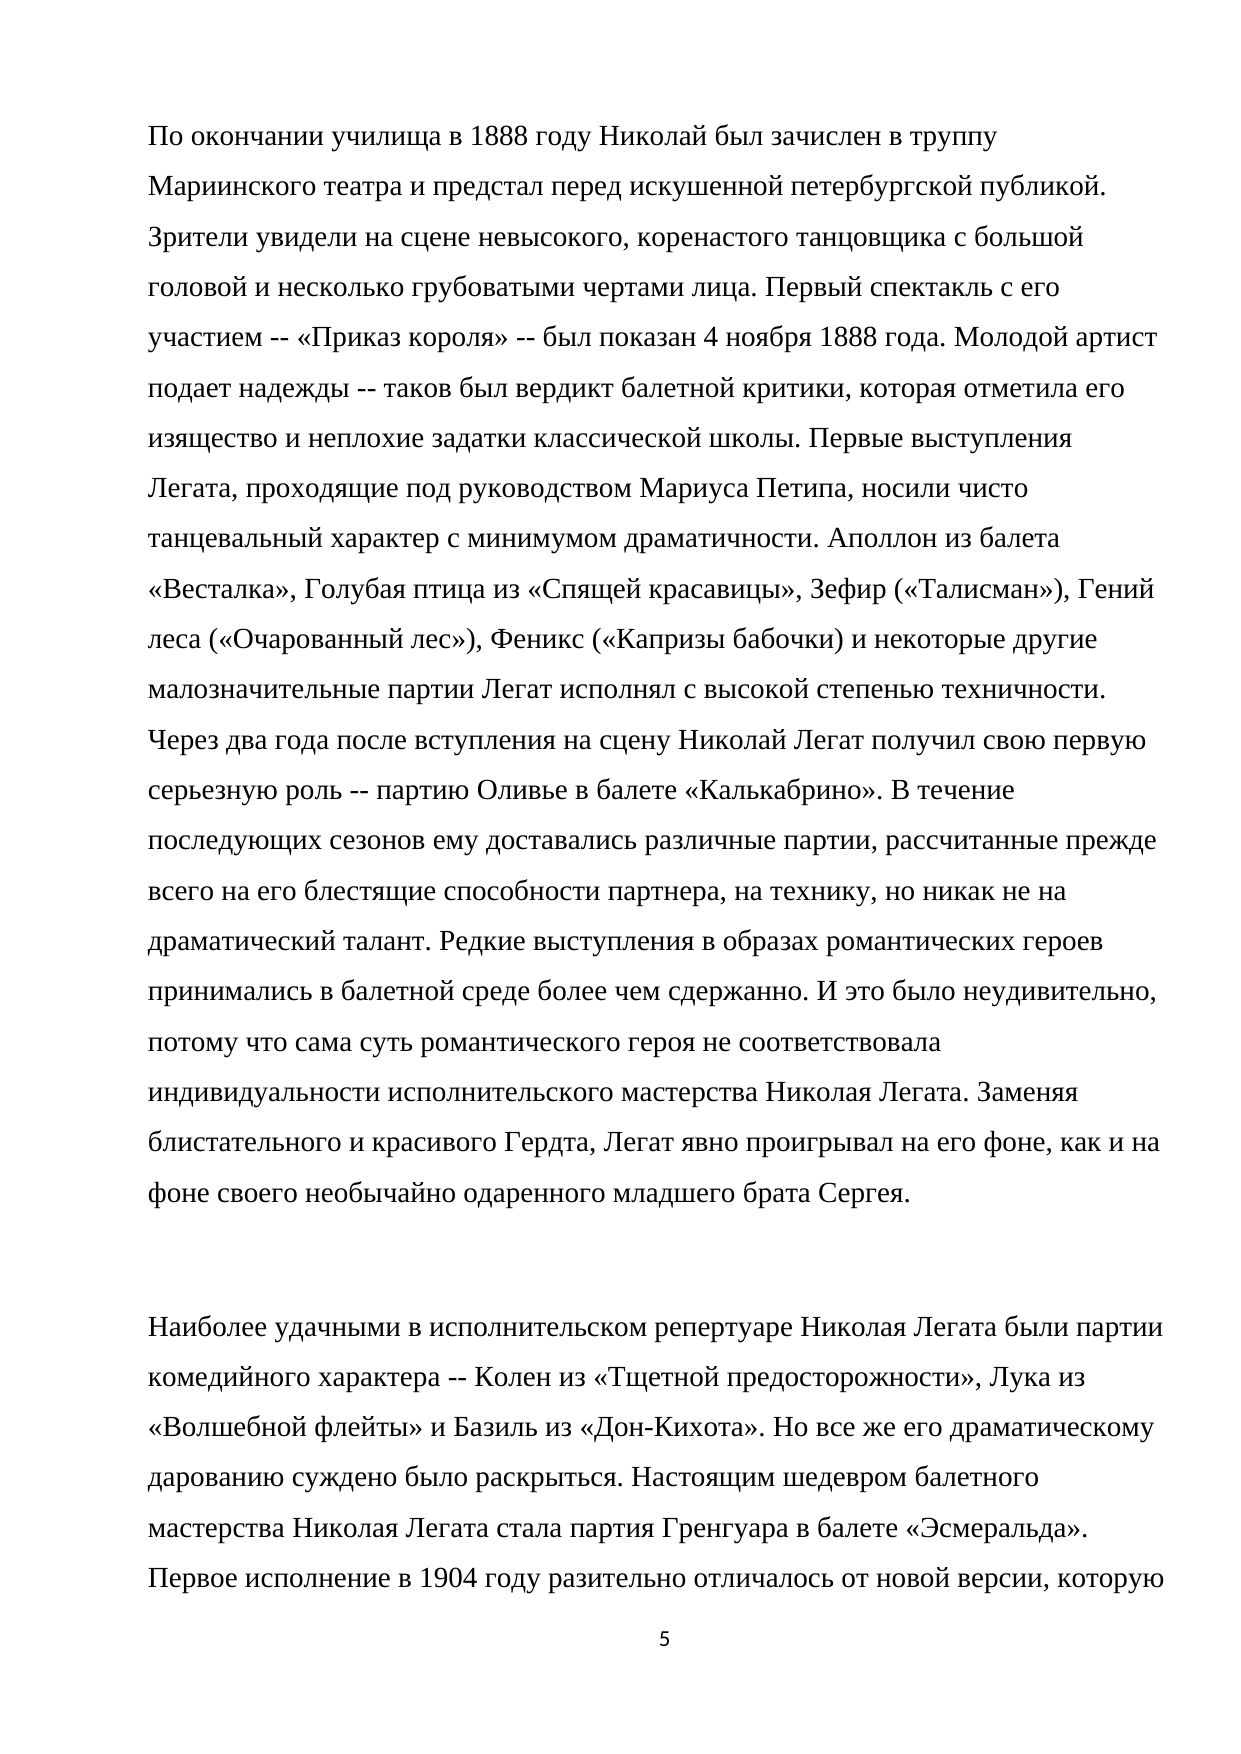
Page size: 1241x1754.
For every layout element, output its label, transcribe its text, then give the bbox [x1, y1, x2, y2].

text По окончании училища в 1888 году Николай был зачислен в труппу Мариинского театра и предстал перед искушенной петербургской публикой. Зрители увидели на сцене невысокого, коренастого танцовщика с большой головой и несколько грубоватыми чертами лица. Первый спектакль с его участием -- «Приказ короля» -- был показан 4 ноября 1888 года. Молодой артист подает надежды -- таков был вердикт балетной критики, которая отметила его изящество и неплохие задатки классической школы. Первые выступления Легата, проходящие под руководством Мариуса Петипа, носили чисто танцевальный характер с минимумом драматичности. Аполлон из балета «Весталка», Голубая птица из «Спящей красавицы», Зефир («Талисман»), Гений леса («Очарованный лес»), Феникс («Капризы бабочки) и некоторые другие малозначительные партии Легат исполнял с высокой степенью техничности. Через два года после вступления на сцену Николай Легат получил свою первую серьезную роль -- партию Оливье в балете «Калькабрино». В течение последующих сезонов ему доставались различные партии, рассчитанные прежде всего на его блестящие способности партнера, на технику, но никак не на драматический талант. Редкие выступления в образах романтических героев принимались в балетной среде более чем сдержанно. И это было неудивительно, потому что сама суть романтического героя не соответствовала индивидуальности исполнительского мастерства Николая Легата. Заменяя блистательного и красивого Гердта, Легат явно проигрывал на его фоне, как и на фоне своего необычайно одаренного младшего брата Сергея. [148, 118, 1167, 1208]
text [148, 1309, 1167, 1594]
